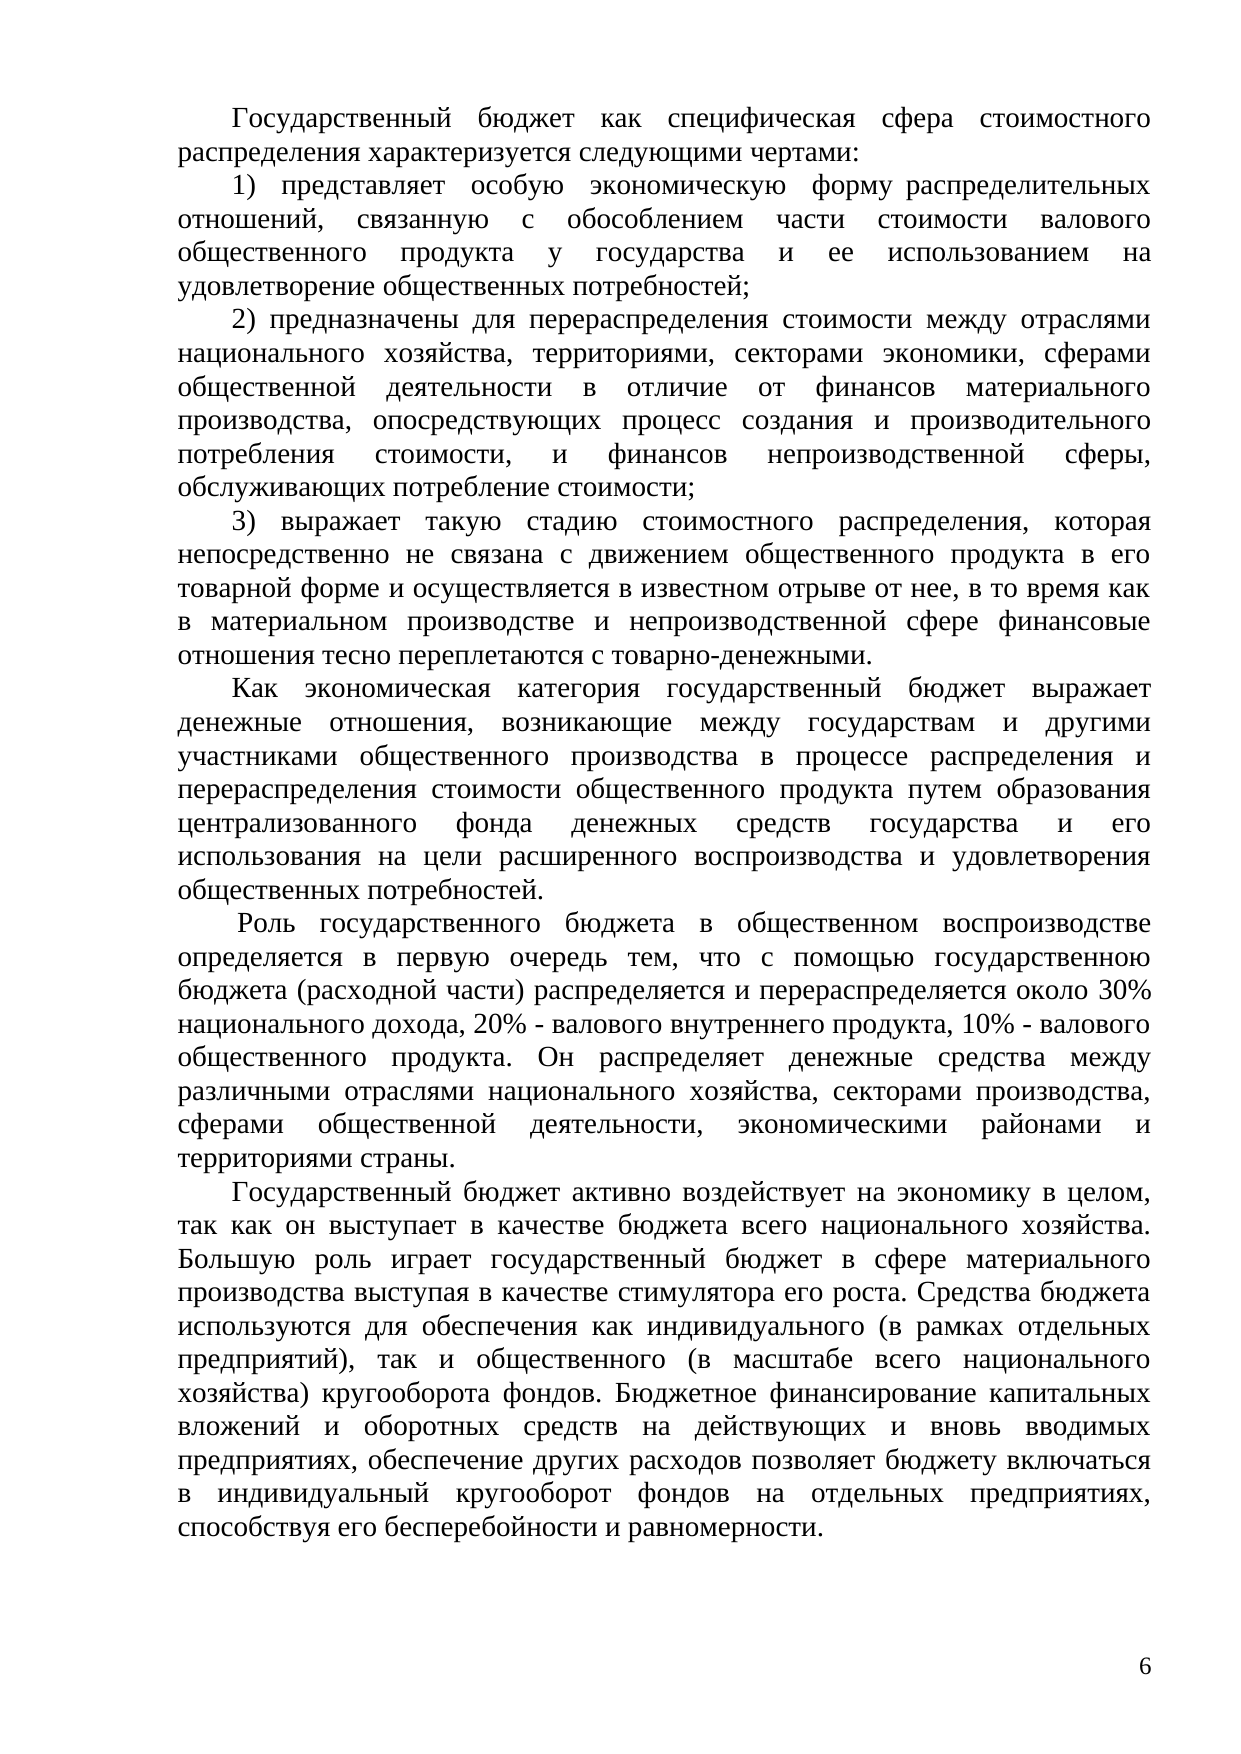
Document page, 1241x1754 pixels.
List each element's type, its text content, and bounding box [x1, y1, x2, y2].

text Роль государственного бюджета в общественном воспроизводстве определяется в первую очередь тем, что с помощью государственною бюджета (расходной части) распределяется и перераспределяется около 30% национального дохода, 20% - валового внутреннего продукта, 10% - валового общественного продукта. Он распределяет денежные средства между различными отраслями национального хозяйства, секторами производства, сферами общественной деятельности, экономическими районами и территориями страны. [177, 905, 1152, 1174]
text 2) предназначены для перераспределения стоимости между отраслями национального хозяйства, территориями, секторами экономики, сферами общественной деятельности в отличие от финансов материального производства, опосредствующих процесс создания и производительного потребления стоимости, и финансов непроизводственной сферы, обслуживающих потребление стоимости; [177, 302, 1152, 503]
text Государственный бюджет как специфическая сфера стоимостного распределения характеризуется следующими чертами: [177, 100, 1152, 167]
text 1) представляет особую экономическую форму распределительных отношений, связанную с обособлением части стоимости валового общественного продукта у государства и ее использованием на удовлетворение общественных потребностей; [177, 167, 1152, 302]
text Государственный бюджет активно воздействует на экономику в целом, так как он выступает в качестве бюджета всего национального хозяйства. Большую роль играет государственный бюджет в сфере материального производства выступая в качестве стимулятора его роста. Средства бюджета используются для обеспечения как индивидуального (в рамках отдельных предприятий), так и общественного (в масштабе всего национального хозяйства) кругооборота фондов. Бюджетное финансирование капитальных вложений и оборотных средств на действующих и вновь вводимых предприятиях, обеспечение других расходов позволяет бюджету включаться в индивидуальный кругооборот фондов на отдельных предприятиях, способствуя его бесперебойности и равномерности. [177, 1174, 1152, 1543]
text Как экономическая категория государственный бюджет выражает денежные отношения, возникающие между государствам и другими участниками общественного производства в процессе распределения и перераспределения стоимости общественного продукта путем образования централизованного фонда денежных средств государства и его использования на цели расширенного воспроизводства и удовлетворения общественных потребностей. [177, 671, 1152, 905]
text 3) выражает такую стадию стоимостного распределения, которая непосредственно не связана с движением общественного продукта в его товарной форме и осуществляется в известном отрыве от нее, в то время как в материальном производстве и непроизводственной сфере финансовые отношения тесно переплетаются с товарно-денежными. [177, 503, 1152, 671]
